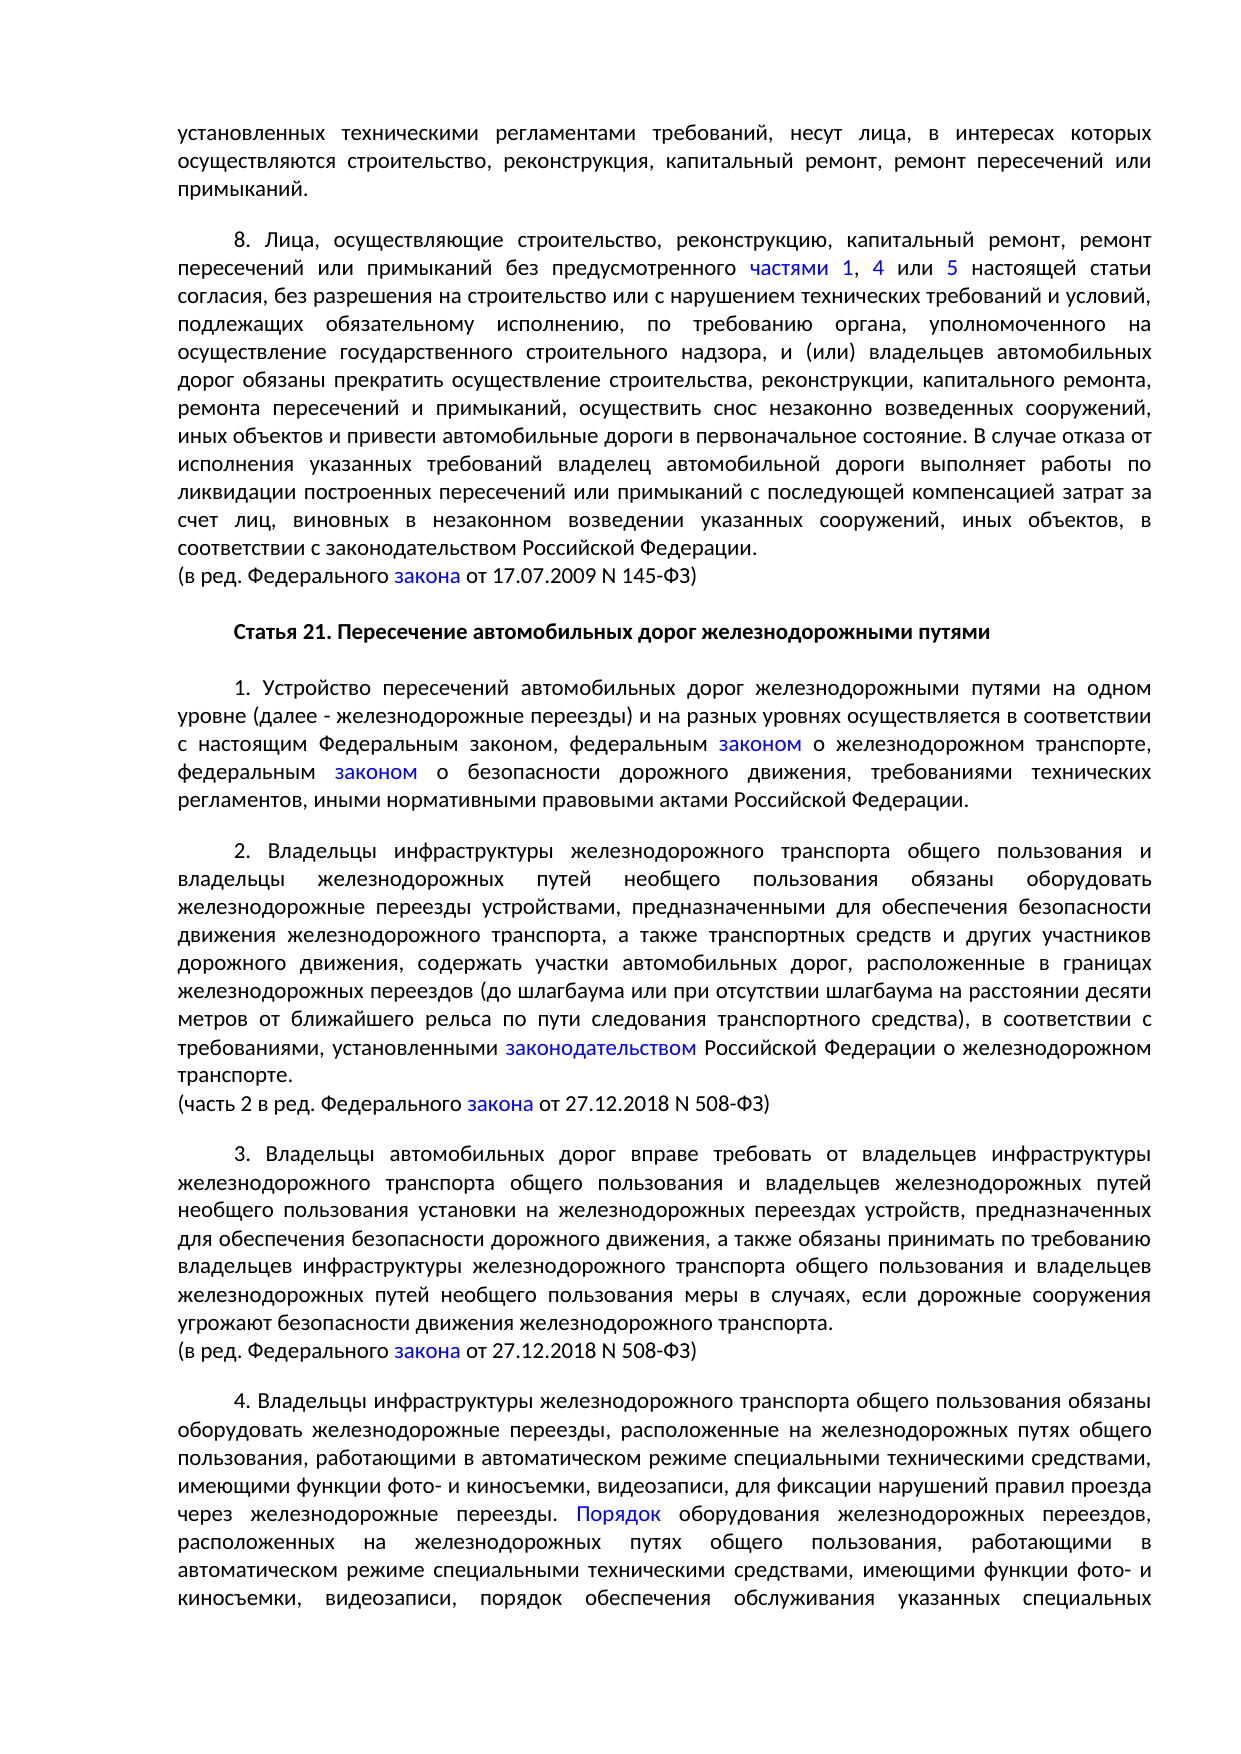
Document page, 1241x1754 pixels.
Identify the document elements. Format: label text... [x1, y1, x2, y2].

text 1. Устройство пересечений автомобильных дорог железнодорожными путями на одном уровне (далее - железнодорожные переезды) и на разных уровнях осуществляется в соответствии с настоящим Федеральным законом, федеральным законом о железнодорожном транспорте, федеральным законом о безопасности дорожного движения, требованиями технических регламентов, иными нормативными правовыми актами Российской Федерации. [177, 673, 1152, 813]
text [177, 118, 1152, 202]
text 3. Владельцы автомобильных дорог вправе требовать от владельцев инфраструктуры железнодорожного транспорта общего пользования и владельцев железнодорожных путей необщего пользования установки на железнодорожных переездах устройств, предназначенных для обеспечения безопасности дорожного движения, а также обязаны принимать по требованию владельцев инфраструктуры железнодорожного транспорта общего пользования и владельцев железнодорожных путей необщего пользования меры в случаях, если дорожные сооружения угрожают безопасности движения железнодорожного транспорта. [177, 1139, 1152, 1336]
text (в ред. Федерального закона от 27.12.2018 N 508-ФЗ) [177, 1336, 1152, 1364]
text (часть 2 в ред. Федерального закона от 27.12.2018 N 508-ФЗ) [177, 1089, 1152, 1117]
text 8. Лица, осуществляющие строительство, реконструкцию, капитальный ремонт, ремонт пересечений или примыканий без предусмотренного частями 1, 4 или 5 настоящей статьи согласия, без разрешения на строительство или с нарушением технических требований и условий, подлежащих обязательному исполнению, по требованию органа, уполномоченного на осуществление государственного строительного надзора, и (или) владельцев автомобильных дорог обязаны прекратить осуществление строительства, реконструкции, капитального ремонта, ремонта пересечений и примыканий, осуществить снос незаконно возведенных сооружений, иных объектов и привести автомобильные дороги в первоначальное состояние. В случае отказа от исполнения указанных требований владелец автомобильной дороги выполняет работы по ликвидации построенных пересечений или примыканий с последующей компенсацией затрат за счет лиц, виновных в незаконном возведении указанных сооружений, иных объектов, в соответствии с законодательством Российской Федерации. [177, 225, 1152, 561]
text (в ред. Федерального закона от 17.07.2009 N 145-ФЗ) [177, 561, 1152, 589]
title Статья 21. Пересечение автомобильных дорог железнодорожными путями [177, 617, 1152, 645]
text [177, 1387, 1152, 1611]
text 2. Владельцы инфраструктуры железнодорожного транспорта общего пользования и владельцы железнодорожных путей необщего пользования обязаны оборудовать железнодорожные переезды устройствами, предназначенными для обеспечения безопасности движения железнодорожного транспорта, а также транспортных средств и других участников дорожного движения, содержать участки автомобильных дорог, расположенные в границах железнодорожных переездов (до шлагбаума или при отсутствии шлагбаума на расстоянии десяти метров от ближайшего рельса по пути следования транспортного средства), в соответствии с требованиями, установленными законодательством Российской Федерации о железнодорожном транспорте. [177, 836, 1152, 1089]
